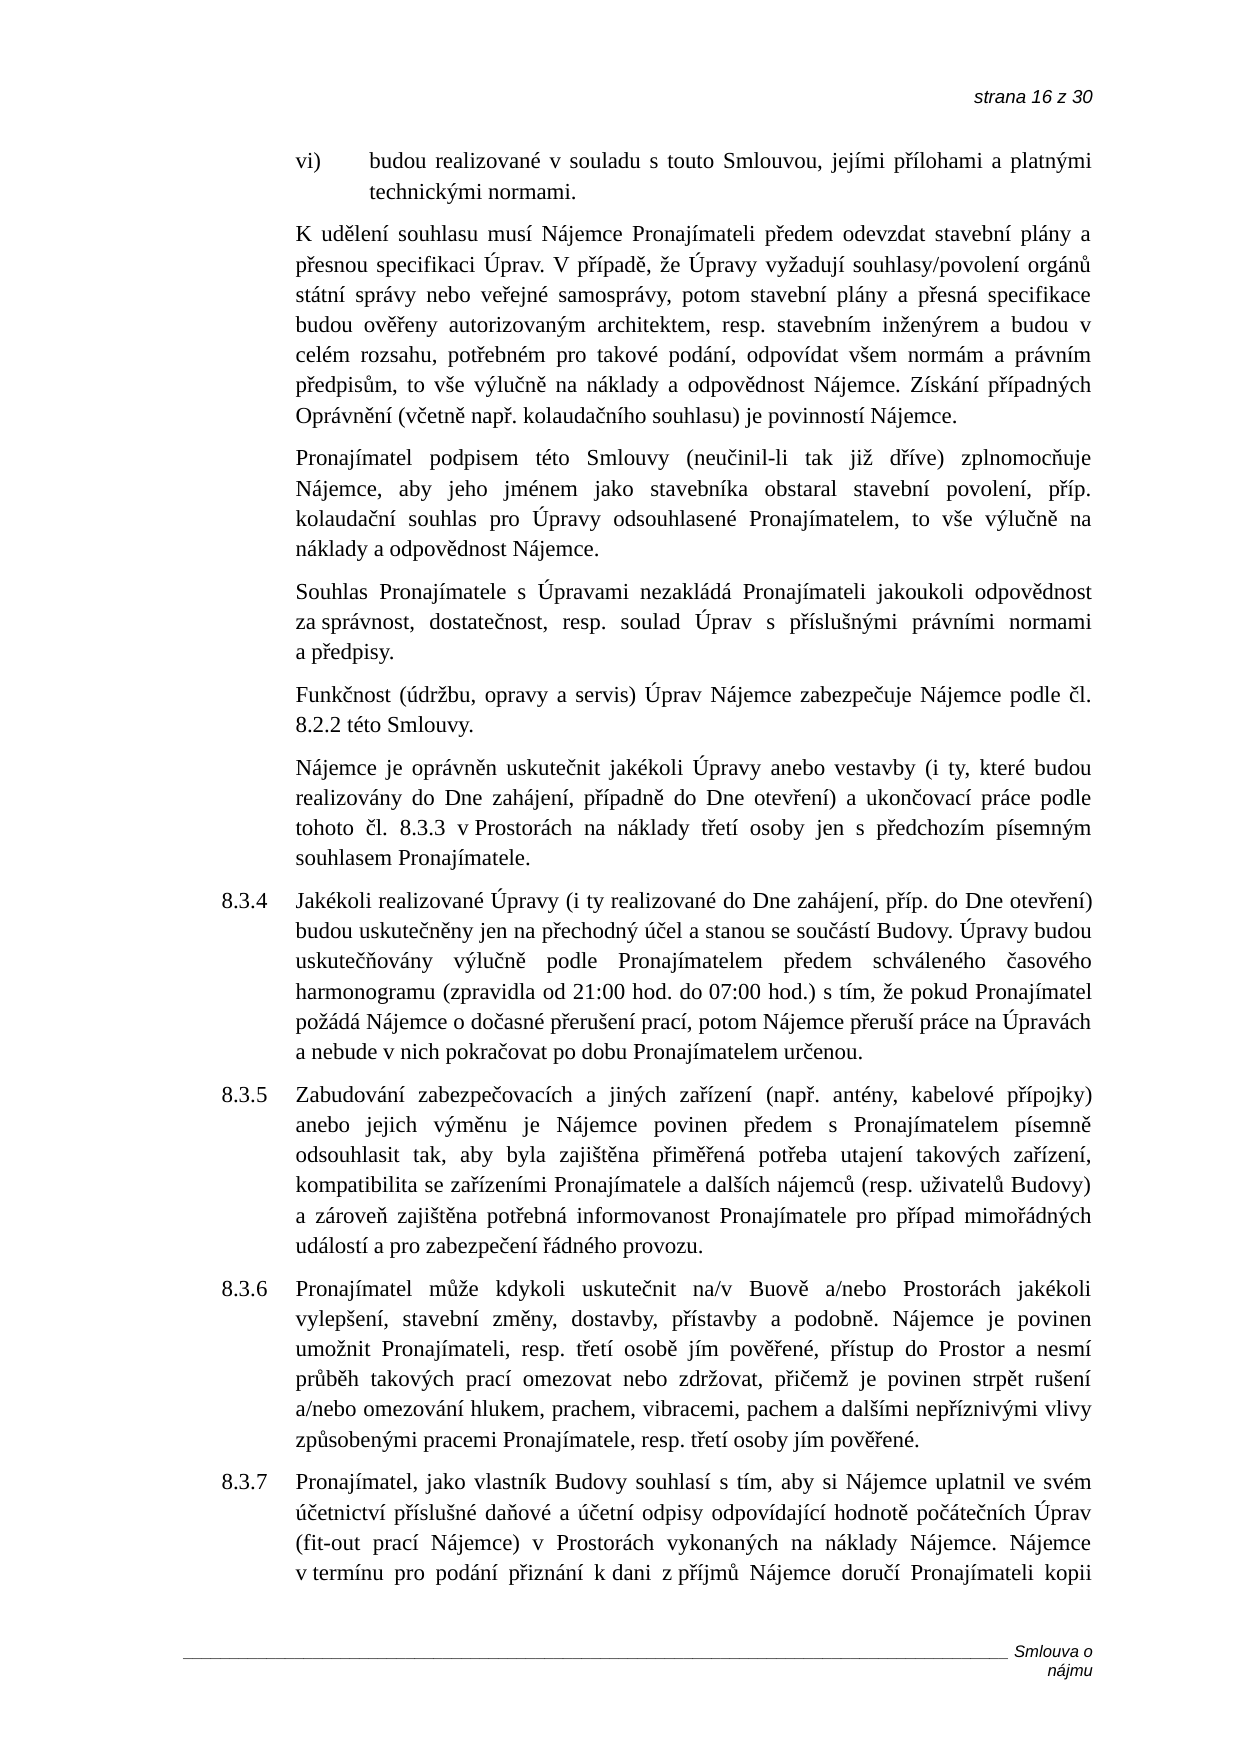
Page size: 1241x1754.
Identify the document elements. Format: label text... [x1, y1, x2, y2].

subtitle budou realizované v souladu s touto Smlouvou, jejími přílohami a platnými technickými normami. [295, 148, 1093, 204]
subtitle Pronajímatel podpisem této Smlouvy (neučinil-li tak již dříve) zplnomocňuje Nájemce, aby jeho jménem jako stavebníka obstaral stavební povolení, příp. kolaudační souhlas pro Úpravy odsouhlasené Pronajímatelem, to vše výlučně na náklady a odpovědnost Nájemce. [295, 444, 1093, 561]
subtitle Zabudování zabezpečovacích a jiných zařízení (např. antény, kabelové přípojky) anebo jejich výměnu je Nájemce povinen předem s Pronajímatelem písemně odsouhlasit tak, aby byla zajištěna přiměřená potřeba utajení takových zařízení, kompatibilita se zařízeními Pronajímatele a dalších nájemců (resp. uživatelů Budovy) a zároveň zajištěna potřebná informovanost Pronajímatele pro případ mimořádných událostí a pro zabezpečení řádného provozu. [221, 1081, 1093, 1258]
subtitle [221, 1468, 1093, 1585]
subtitle Funkčnost (údržbu, opravy a servis) Úprav Nájemce zabezpečuje Nájemce podle čl. 8.2.2 této Smlouvy. [295, 681, 1093, 737]
subtitle Nájemce je oprávněn uskutečnit jakékoli Úpravy anebo vestavby (i ty, které budou realizovány do Dne zahájení, případně do Dne otevření) a ukončovací práce podle tohoto čl. 8.3.3 v Prostorách na náklady třetí osoby jen s předchozím písemným souhlasem Pronajímatele. [295, 754, 1093, 871]
subtitle Jakékoli realizované Úpravy (i ty realizované do Dne zahájení, příp. do Dne otevření) budou uskutečněny jen na přechodný účel a stanou se součástí Budovy. Úpravy budou uskutečňovány výlučně podle Pronajímatelem předem schváleného časového harmonogramu (zpravidla od 21:00 hod. do 07:00 hod.) s tím, že pokud Pronajímatel požádá Nájemce o dočasné přerušení prací, potom Nájemce přeruší práce na Úpravách a nebude v nich pokračovat po dobu Pronajímatelem určenou. [221, 887, 1093, 1064]
subtitle Pronajímatel může kdykoli uskutečnit na/v Buově a/nebo Prostorách jakékoli vylepšení, stavební změny, dostavby, přístavby a podobně. Nájemce je povinen umožnit Pronajímateli, resp. třetí osobě jím pověřené, přístup do Prostor a nesmí průběh takových prací omezovat nebo zdržovat, přičemž je povinen strpět rušení a/nebo omezování hlukem, prachem, vibracemi, pachem a dalšími nepříznivými vlivy způsobenými pracemi Pronajímatele, resp. třetí osoby jím pověřené. [221, 1275, 1093, 1452]
subtitle K udělení souhlasu musí Nájemce Pronajímateli předem odevzdat stavební plány a přesnou specifikaci Úprav. V případě, že Úpravy vyžadují souhlasy/povolení orgánů státní správy nebo veřejné samosprávy, potom stavební plány a přesná specifikace budou ověřeny autorizovaným architektem, resp. stavebním inženýrem a budou v celém rozsahu, potřebném pro takové podání, odpovídat všem normám a právním předpisům, to vše výlučně na náklady a odpovědnost Nájemce. Získání případných Oprávnění (včetně např. kolaudačního souhlasu) je povinností Nájemce. [295, 221, 1093, 428]
subtitle Souhlas Pronajímatele s Úpravami nezakládá Pronajímateli jakoukoli odpovědnost za správnost, dostatečnost, resp. soulad Úprav s příslušnými právními normami a předpisy. [295, 578, 1093, 664]
